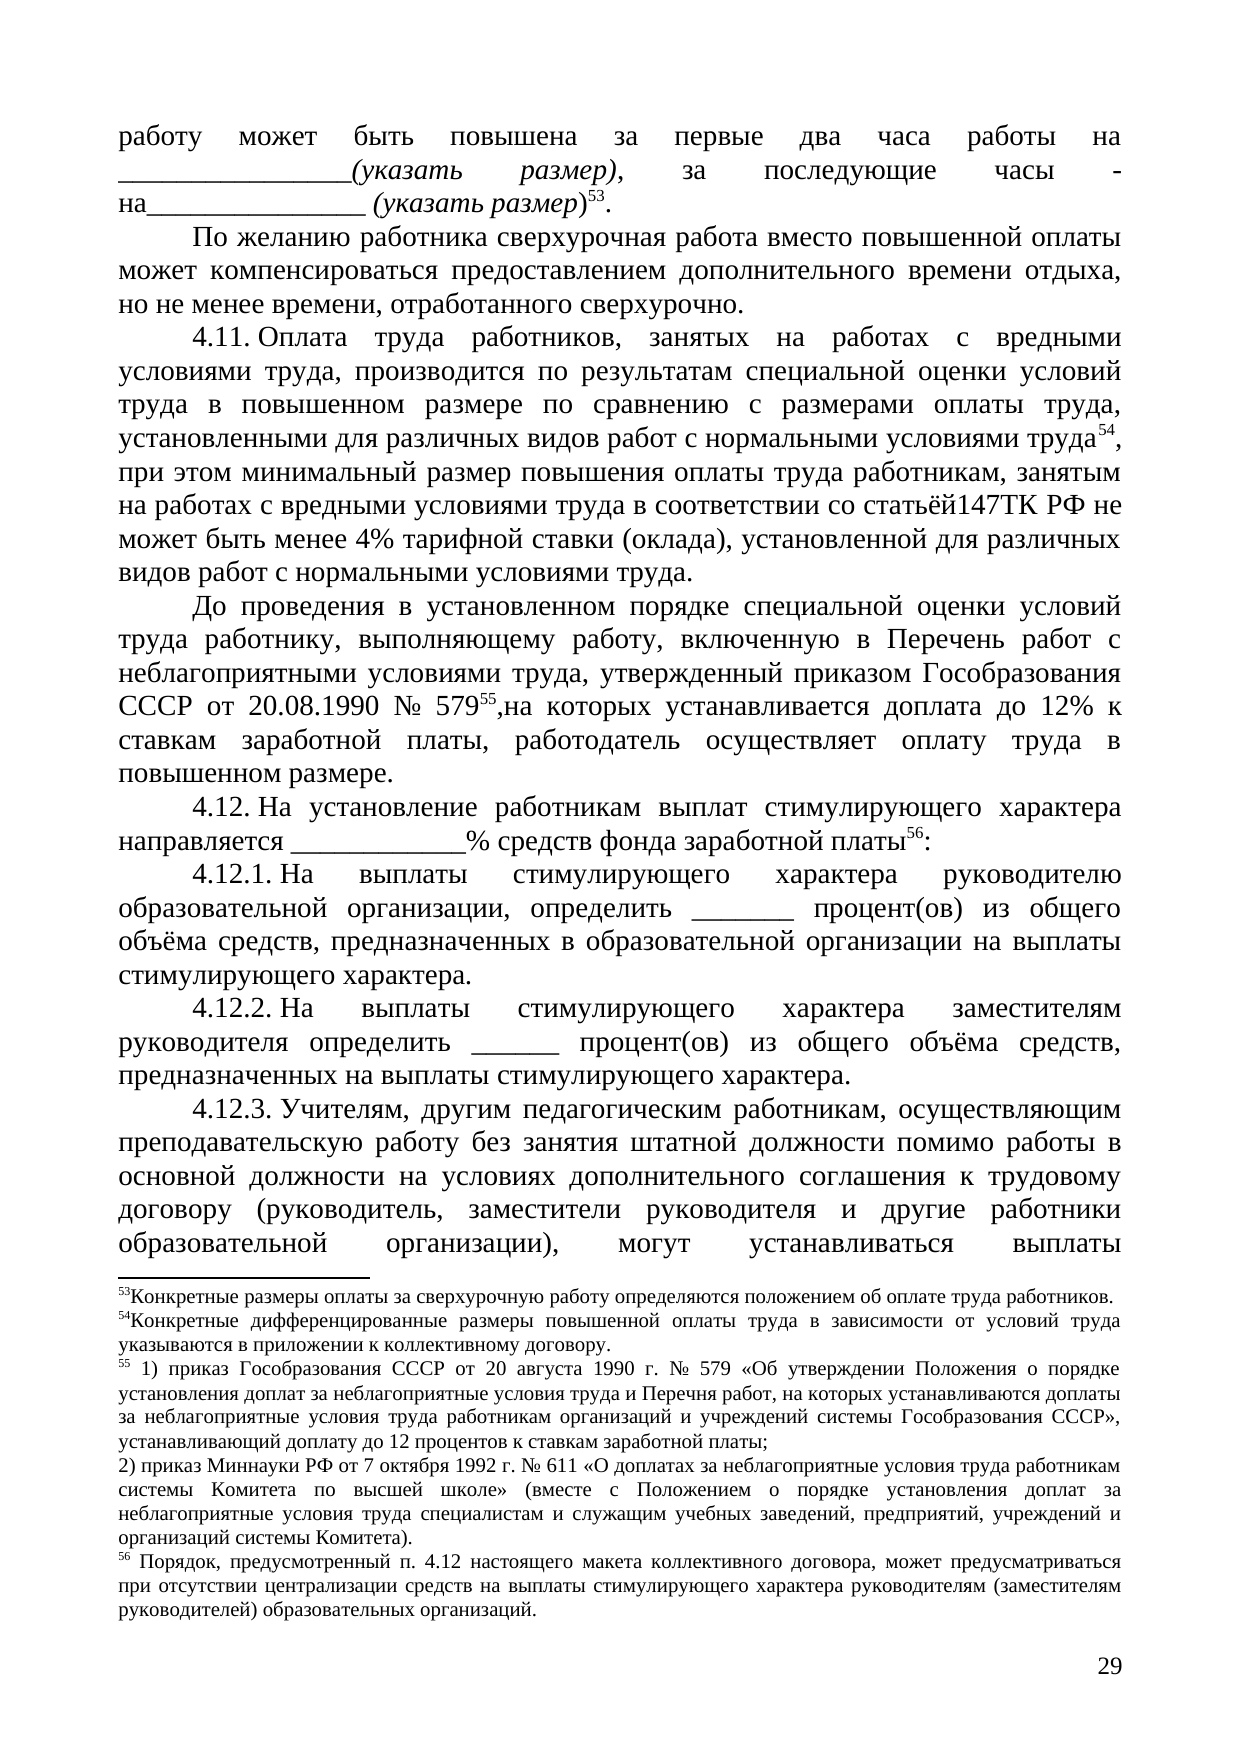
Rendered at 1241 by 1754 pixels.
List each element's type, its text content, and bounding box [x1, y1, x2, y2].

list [118, 118, 1122, 219]
text До проведения в установленном порядке специальной оценки условий труда работнику, выполняющему работу, включенную в Перечень работ с неблагоприятными условиями труда, утвержденный приказом Гособразования СССР от 20.08.1990 № 579,на которых устанавливается доплата до 12% к ставкам заработной платы, работодатель осуществляет оплату труда в повышенном размере. [118, 588, 1122, 789]
list 4.11. Оплата труда работников, занятых на работах с вредными условиями труда, производится по результатам специальной оценки условий труда в повышенном размере по сравнению с размерами оплаты труда, установленными для различных видов работ с нормальными условиями труда, при этом минимальный размер повышения оплаты труда работникам, занятым на работах с вредными условиями труда в соответствии со статьёй147ТК РФ не может быть менее 4% тарифной ставки (оклада), установленной для различных видов работ с нормальными условиями труда. [118, 319, 1122, 588]
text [118, 1091, 1122, 1259]
list По желанию работника сверхурочная работа вместо повышенной оплаты может компенсироваться предоставлением дополнительного времени отдыха, но не менее времени, отработанного сверхурочно. [118, 219, 1122, 319]
text 4.12.1. На выплаты стимулирующего характера руководителю образовательной организации, определить _______ процент(ов) из общего объёма средств, предназначенных в образовательной организации на выплаты стимулирующего характера. [118, 856, 1122, 990]
text 4.12. На установление работникам выплат стимулирующего характера направляется ____________% средств фонда заработной платы: [118, 789, 1122, 856]
text 4.12.2. На выплаты стимулирующего характера заместителям руководителя определить ______ процент(ов) из общего объёма средств, предназначенных на выплаты стимулирующего характера. [118, 990, 1122, 1091]
